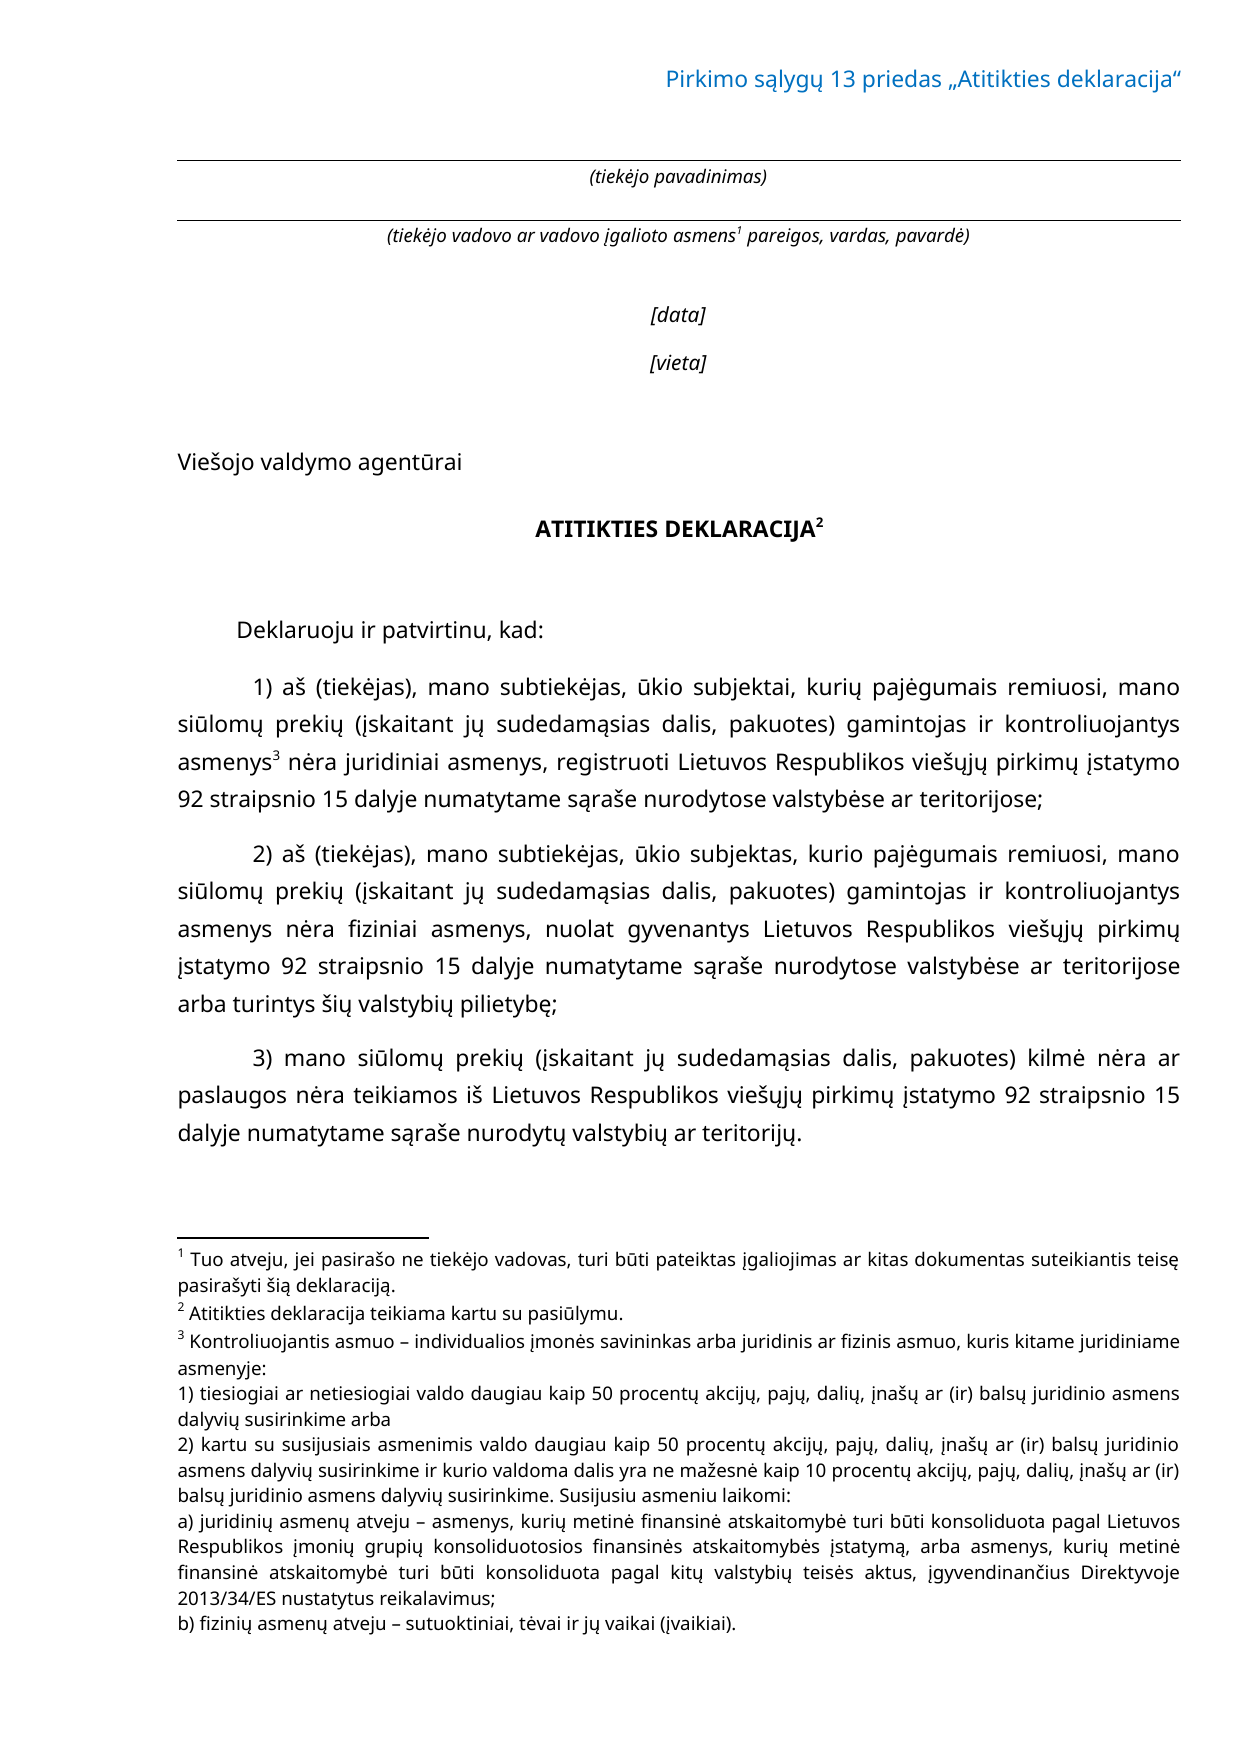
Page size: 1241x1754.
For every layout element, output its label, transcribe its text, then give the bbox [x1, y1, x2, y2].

text Pirkimo sąlygų 13 priedas „Atitikties deklaracija“ [177, 63, 1181, 94]
text [vieta] [177, 348, 1181, 376]
text 2) aš (tiekėjas), mano subtiekėjas, ūkio subjektas, kurio pajėgumais remiuosi, mano siūlomų prekių (įskaitant jų sudedamąsias dalis, pakuotes) gamintojas ir kontroliuojantys asmenys nėra fiziniai asmenys, nuolat gyvenantys Lietuvos Respublikos viešųjų pirkimų įstatymo 92 straipsnio 15 dalyje numatytame sąraše nurodytose valstybėse ar teritorijose arba turintys šių valstybių pilietybę; [177, 831, 1181, 1019]
text Deklaruoju ir patvirtinu, kad: [177, 614, 1181, 646]
text Viešojo valdymo agentūrai [177, 446, 1181, 477]
text (tiekėjo vadovo ar vadovo įgalioto asmens pareigos, vardas, pavardė) [177, 221, 1181, 248]
text (tiekėjo pavadinimas) [177, 161, 1181, 189]
text ATITIKTIES DEKLARACIJA [177, 513, 1181, 545]
text 3) mano siūlomų prekių (įskaitant jų sudedamąsias dalis, pakuotes) kilmė nėra ar paslaugos nėra teikiamos iš Lietuvos Respublikos viešųjų pirkimų įstatymo 92 straipsnio 15 dalyje numatytame sąraše nurodytų valstybių ar teritorijų. [177, 1036, 1181, 1148]
text 1) aš (tiekėjas), mano subtiekėjas, ūkio subjektai, kurių pajėgumais remiuosi, mano siūlomų prekių (įskaitant jų sudedamąsias dalis, pakuotes) gamintojas ir kontroliuojantys asmenys nėra juridiniai asmenys, registruoti Lietuvos Respublikos viešųjų pirkimų įstatymo 92 straipsnio 15 dalyje numatytame sąraše nurodytose valstybėse ar teritorijose; [177, 665, 1181, 815]
text [data] [177, 301, 1181, 329]
